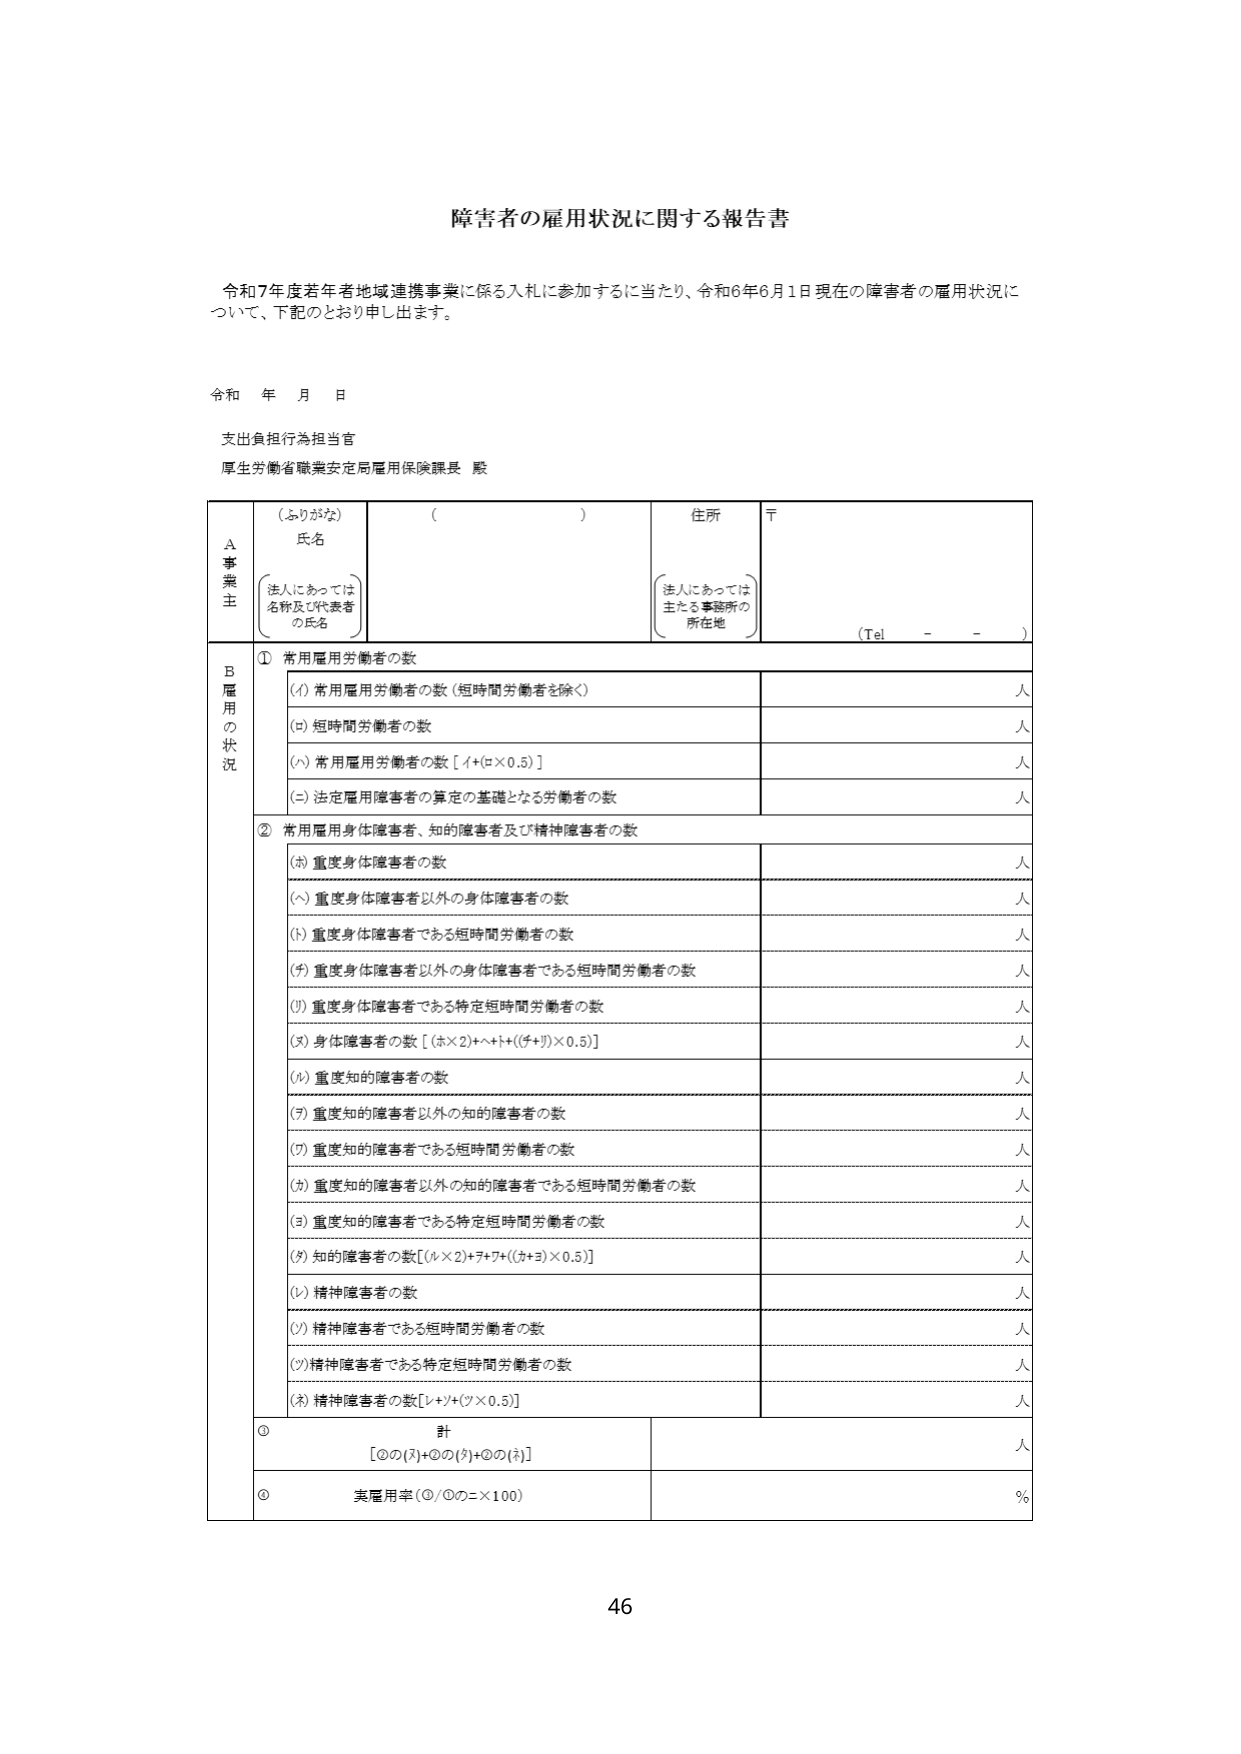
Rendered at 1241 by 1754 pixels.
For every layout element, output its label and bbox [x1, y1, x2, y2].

picture [207, 193, 1034, 1522]
